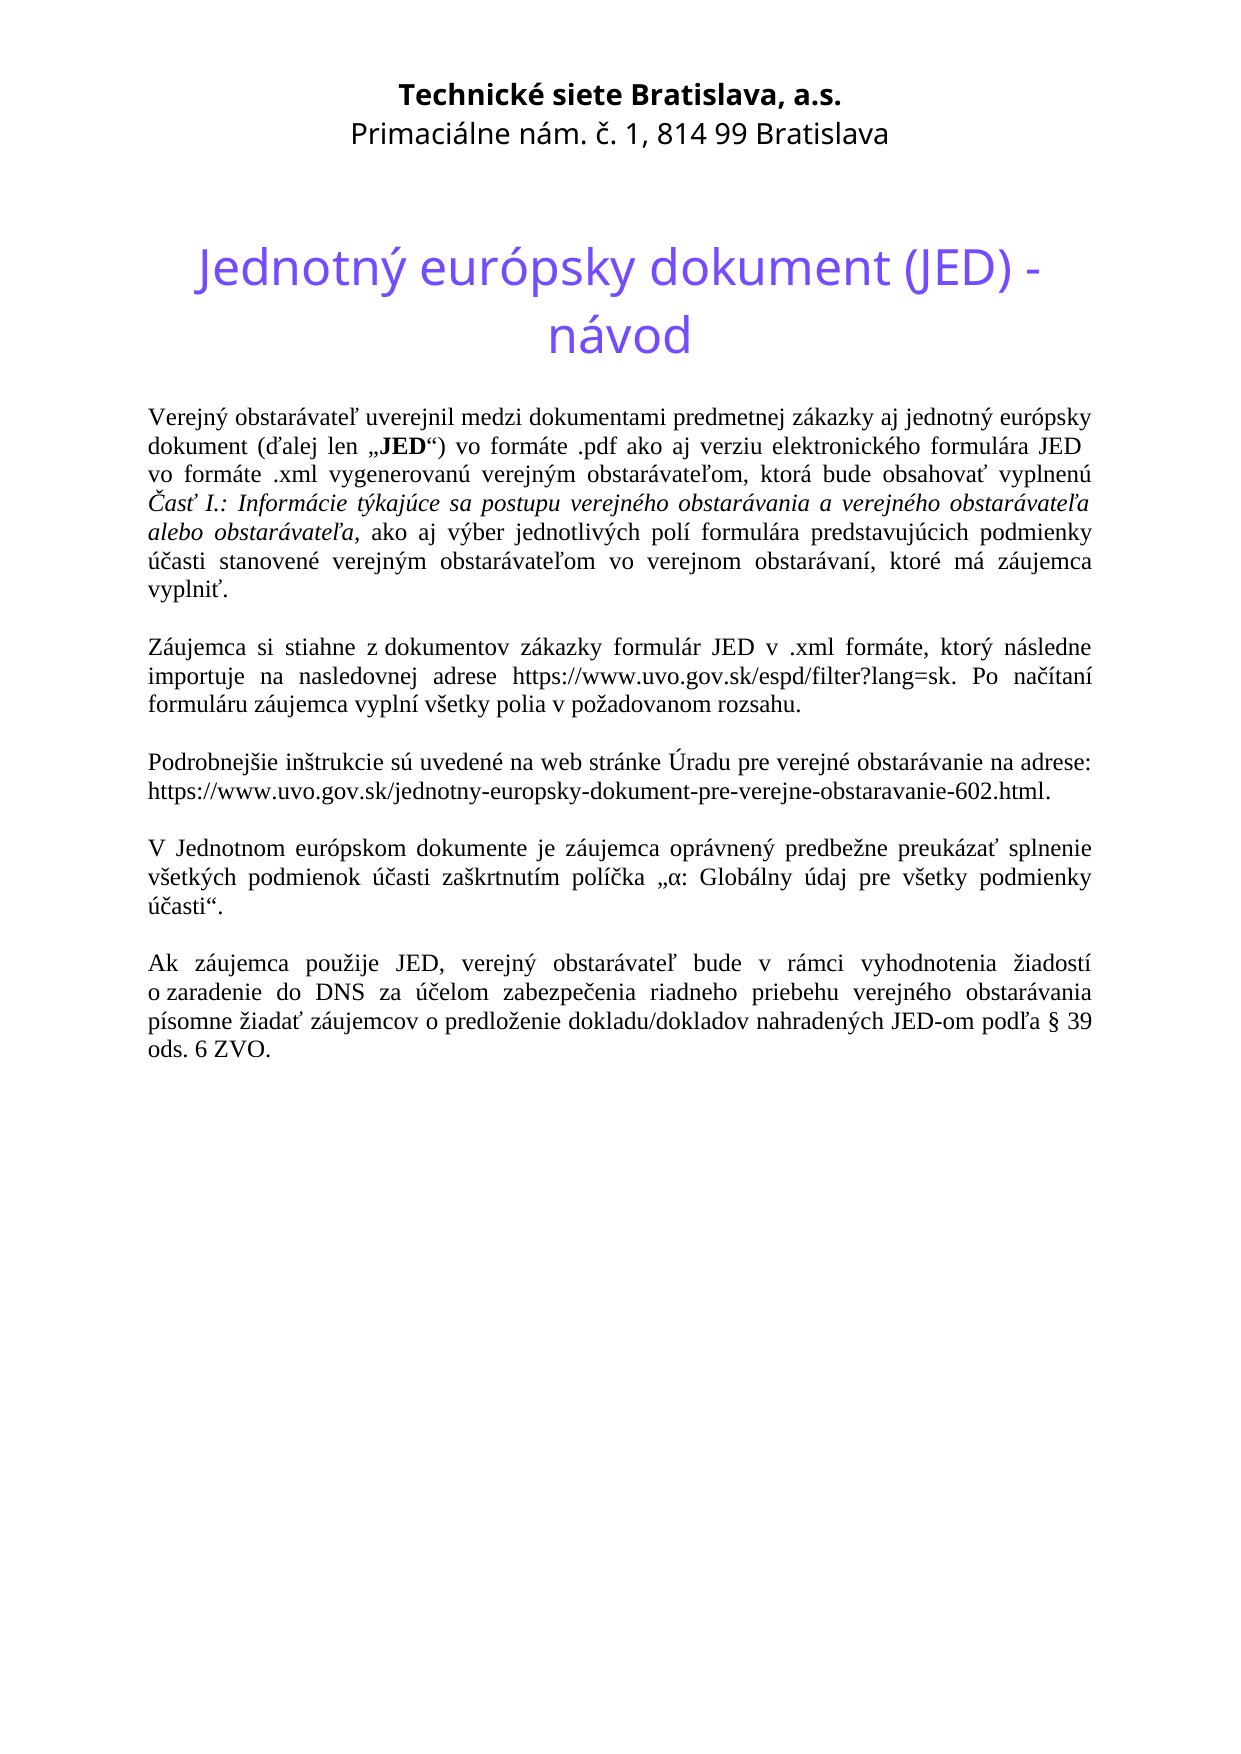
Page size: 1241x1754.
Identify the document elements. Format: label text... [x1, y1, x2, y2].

text Záujemca si stiahne z dokumentov zákazky formulár JED v .xml formáte, ktorý následne importuje na nasledovnej adrese https://www.uvo.gov.sk/espd/filter?lang=sk. Po načítaní formuláru záujemca vyplní všetky polia v požadovanom rozsahu. [148, 632, 1093, 718]
subtitle Jednotný európsky dokument (JED) - návod [148, 232, 1093, 368]
text Verejný obstarávateľ uverejnil medzi dokumentami predmetnej zákazky aj jednotný európsky dokument (ďalej len „JED“) vo formáte .pdf ako aj verziu elektronického formulára JED vo formáte .xml vygenerovanú verejným obstarávateľom, ktorá bude obsahovať vyplnenú Časť I.: Informácie týkajúce sa postupu verejného obstarávania a verejného obstarávateľa alebo obstarávateľa, ako aj výber jednotlivých polí formulára predstavujúcich podmienky účasti stanovené verejným obstarávateľom vo verejnom obstarávaní, ktoré má záujemca vyplniť. [148, 402, 1093, 603]
text V Jednotnom európskom dokumente je záujemca oprávnený predbežne preukázať splnenie všetkých podmienok účasti zaškrtnutím políčka „α: Globálny údaj pre všetky podmienky účasti“. [148, 833, 1093, 919]
text Podrobnejšie inštrukcie sú uvedené na web stránke Úradu pre verejné obstarávanie na adrese: https://www.uvo.gov.sk/jednotny-europsky-dokument-pre-verejne-obstaravanie-602.html. [148, 747, 1093, 804]
text Ak záujemca použije JED, verejný obstarávateľ bude v rámci vyhodnotenia žiadostí o zaradenie do DNS za účelom zabezpečenia riadneho priebehu verejného obstarávania písomne žiadať záujemcov o predloženie dokladu/dokladov nahradených JED-om podľa § 39 ods. 6 ZVO. [148, 948, 1093, 1063]
